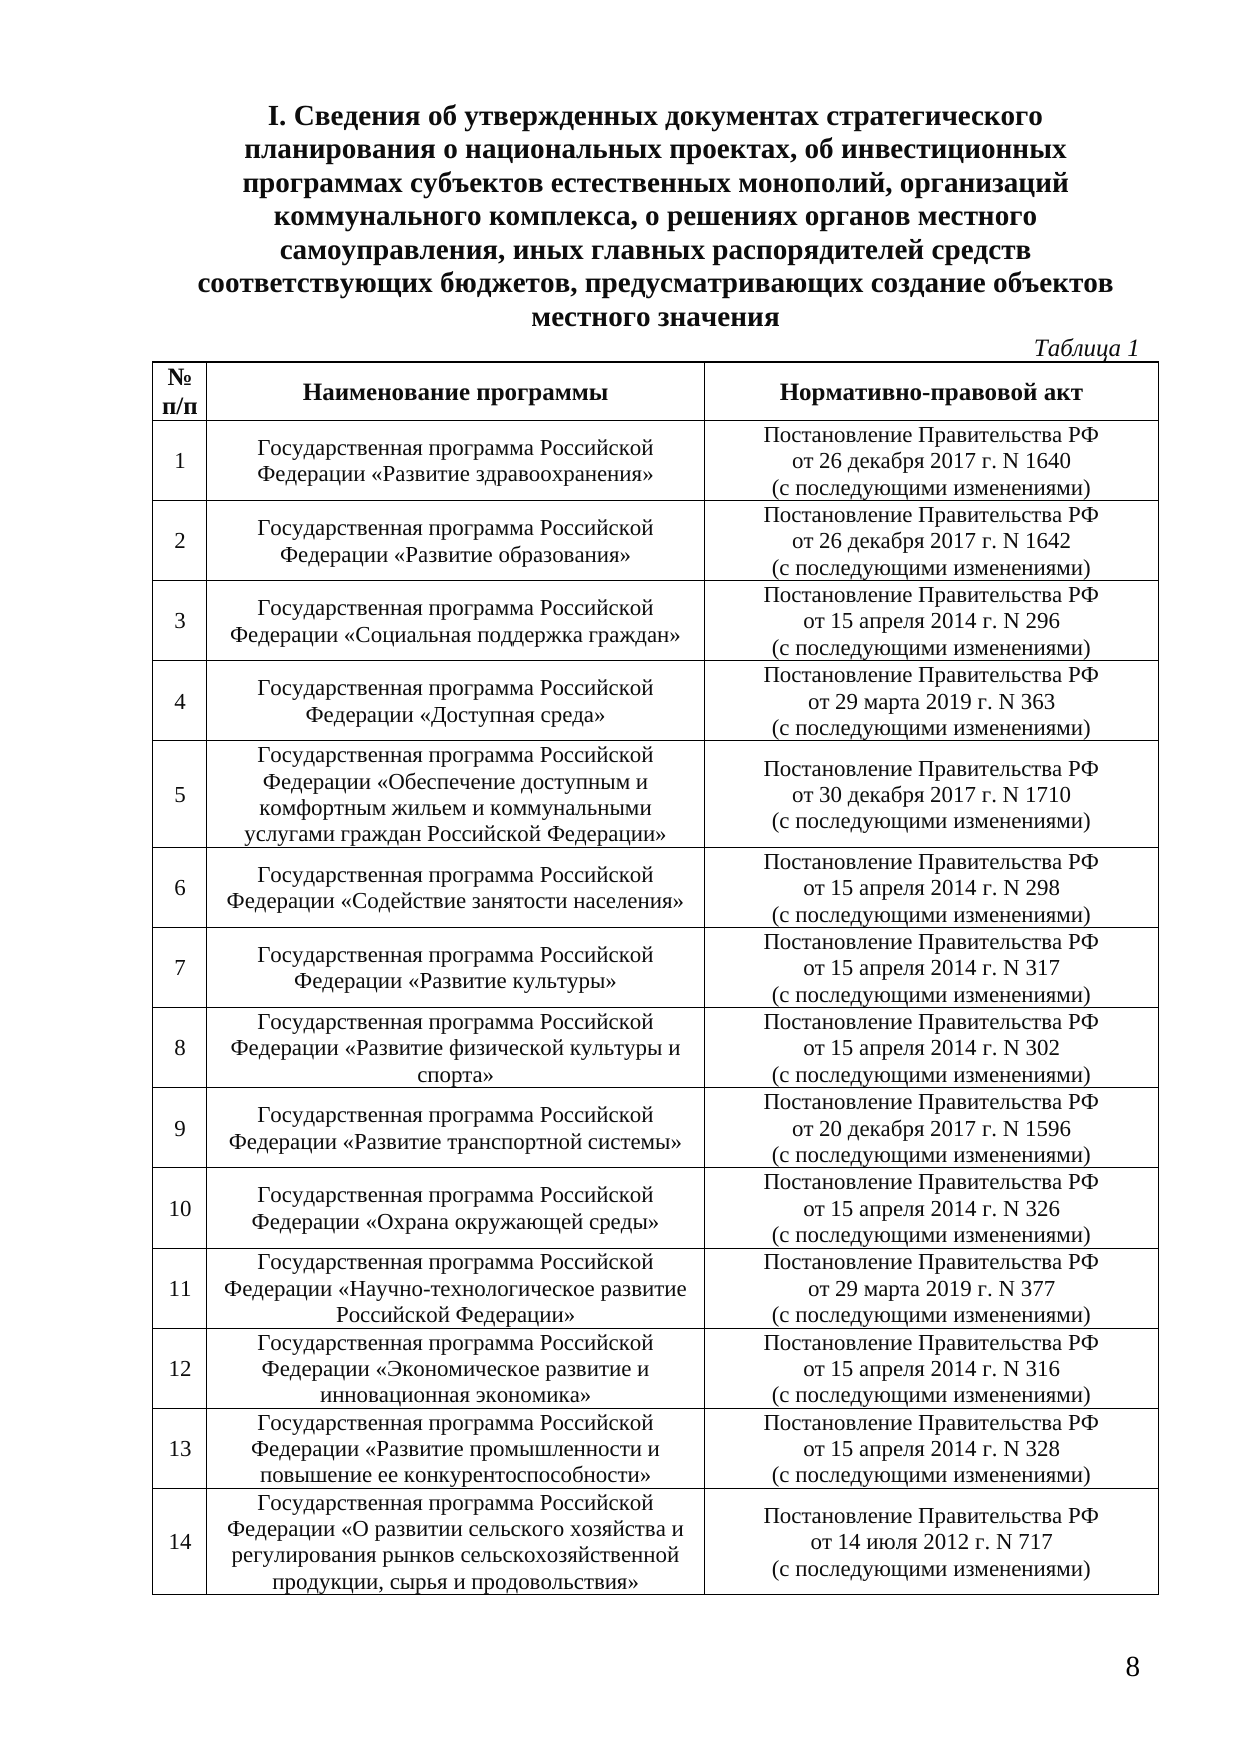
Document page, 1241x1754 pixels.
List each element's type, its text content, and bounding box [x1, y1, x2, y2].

table_cell Постановление Правительства РФ от 15 апреля 2014 г. N 328 (с последующими изменениями) [705, 1409, 1158, 1488]
table_cell 8 [153, 1008, 206, 1087]
table_header № п/п [153, 363, 206, 420]
text Таблица 1 [171, 333, 1140, 361]
table_cell 13 [153, 1409, 206, 1488]
table_cell Государственная программа Российской Федерации «О развитии сельского хозяйства и регулирования рынков сельскохозяйственной продукции, сырья и продовольствия» [207, 1489, 704, 1594]
table_cell Государственная программа Российской Федерации «Доступная среда» [207, 661, 704, 740]
table_cell Государственная программа Российской Федерации «Охрана окружающей среды» [207, 1168, 704, 1247]
table_cell Постановление Правительства РФ от 15 апреля 2014 г. N 298 (с последующими изменениями) [705, 848, 1158, 927]
table_cell 4 [153, 661, 206, 740]
table_cell Постановление Правительства РФ от 15 апреля 2014 г. N 302 (с последующими изменениями) [705, 1008, 1158, 1087]
table_cell 7 [153, 928, 206, 1007]
table_cell Постановление Правительства РФ от 14 июля 2012 г. N 717 (с последующими изменениями) [705, 1489, 1158, 1594]
table_cell 1 [153, 421, 206, 500]
table_cell Государственная программа Российской Федерации «Социальная поддержка граждан» [207, 581, 704, 660]
table_cell Государственная программа Российской Федерации «Экономическое развитие и инновационная экономика» [207, 1329, 704, 1408]
table_cell Постановление Правительства РФ от 15 апреля 2014 г. N 326 (с последующими изменениями) [705, 1168, 1158, 1247]
table_cell Государственная программа Российской Федерации «Содействие занятости населения» [207, 848, 704, 927]
table_cell 9 [153, 1088, 206, 1167]
table_cell Постановление Правительства РФ от 15 апреля 2014 г. N 317 (с последующими изменениями) [705, 928, 1158, 1007]
table_cell Постановление Правительства РФ от 30 декабря 2017 г. N 1710 (с последующими изменениями) [705, 741, 1158, 847]
table_cell Постановление Правительства РФ от 26 декабря 2017 г. N 1642 (с последующими изменениями) [705, 501, 1158, 580]
table_cell Государственная программа Российской Федерации «Научно-технологическое развитие Российской Федерации» [207, 1249, 704, 1327]
table_cell 10 [153, 1168, 206, 1247]
table_cell Постановление Правительства РФ от 15 апреля 2014 г. N 296 (с последующими изменениями) [705, 581, 1158, 660]
table_cell 6 [153, 848, 206, 927]
table_cell 11 [153, 1249, 206, 1327]
table_cell 5 [153, 741, 206, 847]
table_cell Постановление Правительства РФ от 29 марта 2019 г. N 363 (с последующими изменениями) [705, 661, 1158, 740]
table_cell 12 [153, 1329, 206, 1408]
table_header Нормативно-правовой акт [705, 363, 1158, 420]
table_cell Постановление Правительства РФ от 15 апреля 2014 г. N 316 (с последующими изменениями) [705, 1329, 1158, 1408]
table_cell 3 [153, 581, 206, 660]
table_cell Государственная программа Российской Федерации «Развитие образования» [207, 501, 704, 580]
table_cell 14 [153, 1489, 206, 1594]
table_cell Государственная программа Российской Федерации «Обеспечение доступным и комфортным жильем и коммунальными услугами граждан Российской Федерации» [207, 741, 704, 847]
table_cell Государственная программа Российской Федерации «Развитие промышленности и повышение ее конкурентоспособности» [207, 1409, 704, 1488]
table_cell Государственная программа Российской Федерации «Развитие транспортной системы» [207, 1088, 704, 1167]
subtitle I. Сведения об утвержденных документах стратегического планирования о национальных проектах, об инвестиционных программах субъектов естественных монополий, организаций коммунального комплекса, о решениях органов местного самоуправления, иных главных распорядителей средств соответствующих бюджетов, предусматривающих создание объектов местного значения [171, 98, 1140, 333]
table_cell Постановление Правительства РФ от 29 марта 2019 г. N 377 (с последующими изменениями) [705, 1249, 1158, 1327]
table_cell 2 [153, 501, 206, 580]
table_header Наименование программы [207, 363, 704, 420]
table_cell Постановление Правительства РФ от 20 декабря 2017 г. N 1596 (с последующими изменениями) [705, 1088, 1158, 1167]
table_cell Государственная программа Российской Федерации «Развитие культуры» [207, 928, 704, 1007]
table_cell Постановление Правительства РФ от 26 декабря 2017 г. N 1640 (с последующими изменениями) [705, 421, 1158, 500]
table_cell Государственная программа Российской Федерации «Развитие физической культуры и спорта» [207, 1008, 704, 1087]
table_cell Государственная программа Российской Федерации «Развитие здравоохранения» [207, 421, 704, 500]
